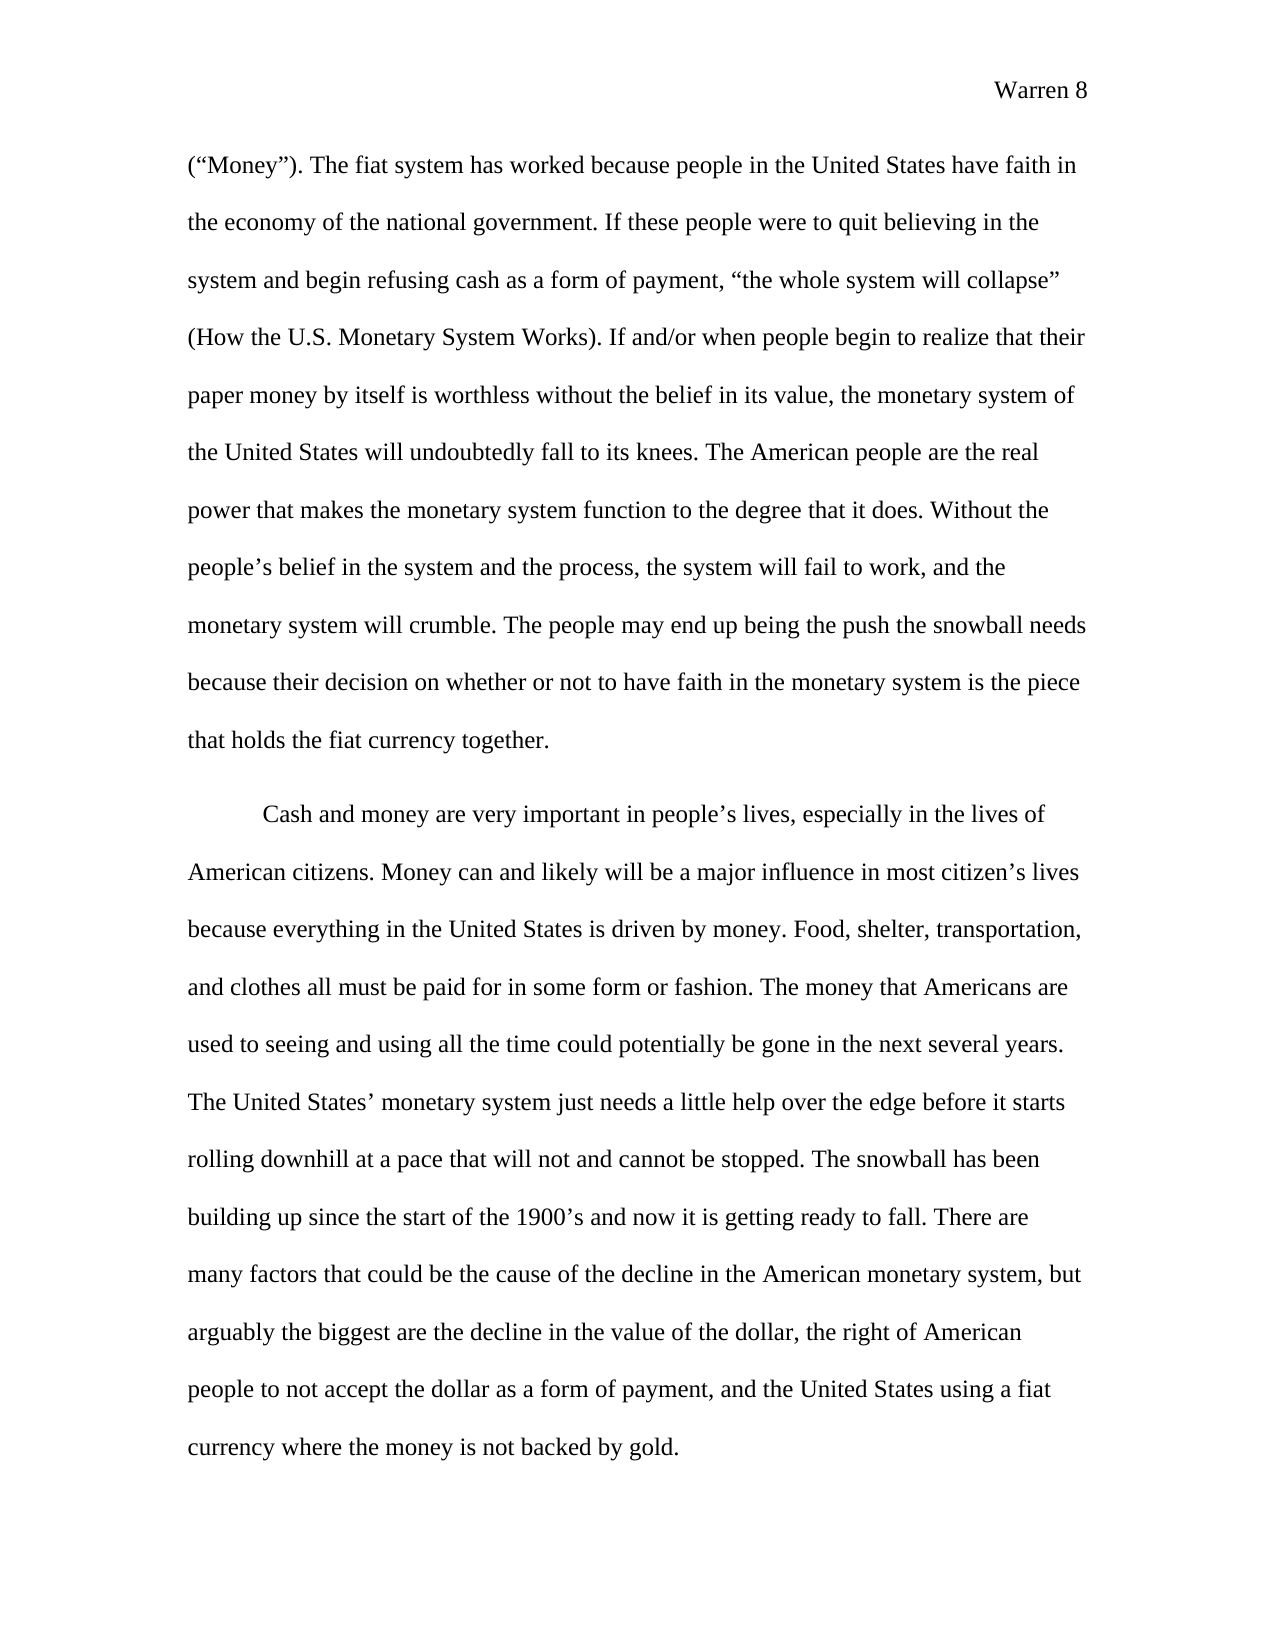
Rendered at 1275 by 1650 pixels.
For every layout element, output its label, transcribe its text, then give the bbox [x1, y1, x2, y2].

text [187, 150, 1087, 754]
text Cash and money are very important in people’s lives, especially in the lives of American citizens. Money can and likely will be a major influence in most citizen’s lives because everything in the United States is driven by money. Food, shelter, transportation, and clothes all must be paid for in some form or fashion. The money that Americans are used to seeing and using all the time could potentially be gone in the next several years. The United States’ monetary system just needs a little help over the edge before it starts rolling downhill at a pace that will not and cannot be stopped. The snowball has been building up since the start of the 1900’s and now it is getting ready to fall. There are many factors that could be the cause of the decline in the American monetary system, but arguably the biggest are the decline in the value of the dollar, the right of American people to not accept the dollar as a form of payment, and the United States using a fiat currency where the money is not backed by gold. [187, 799, 1087, 1460]
